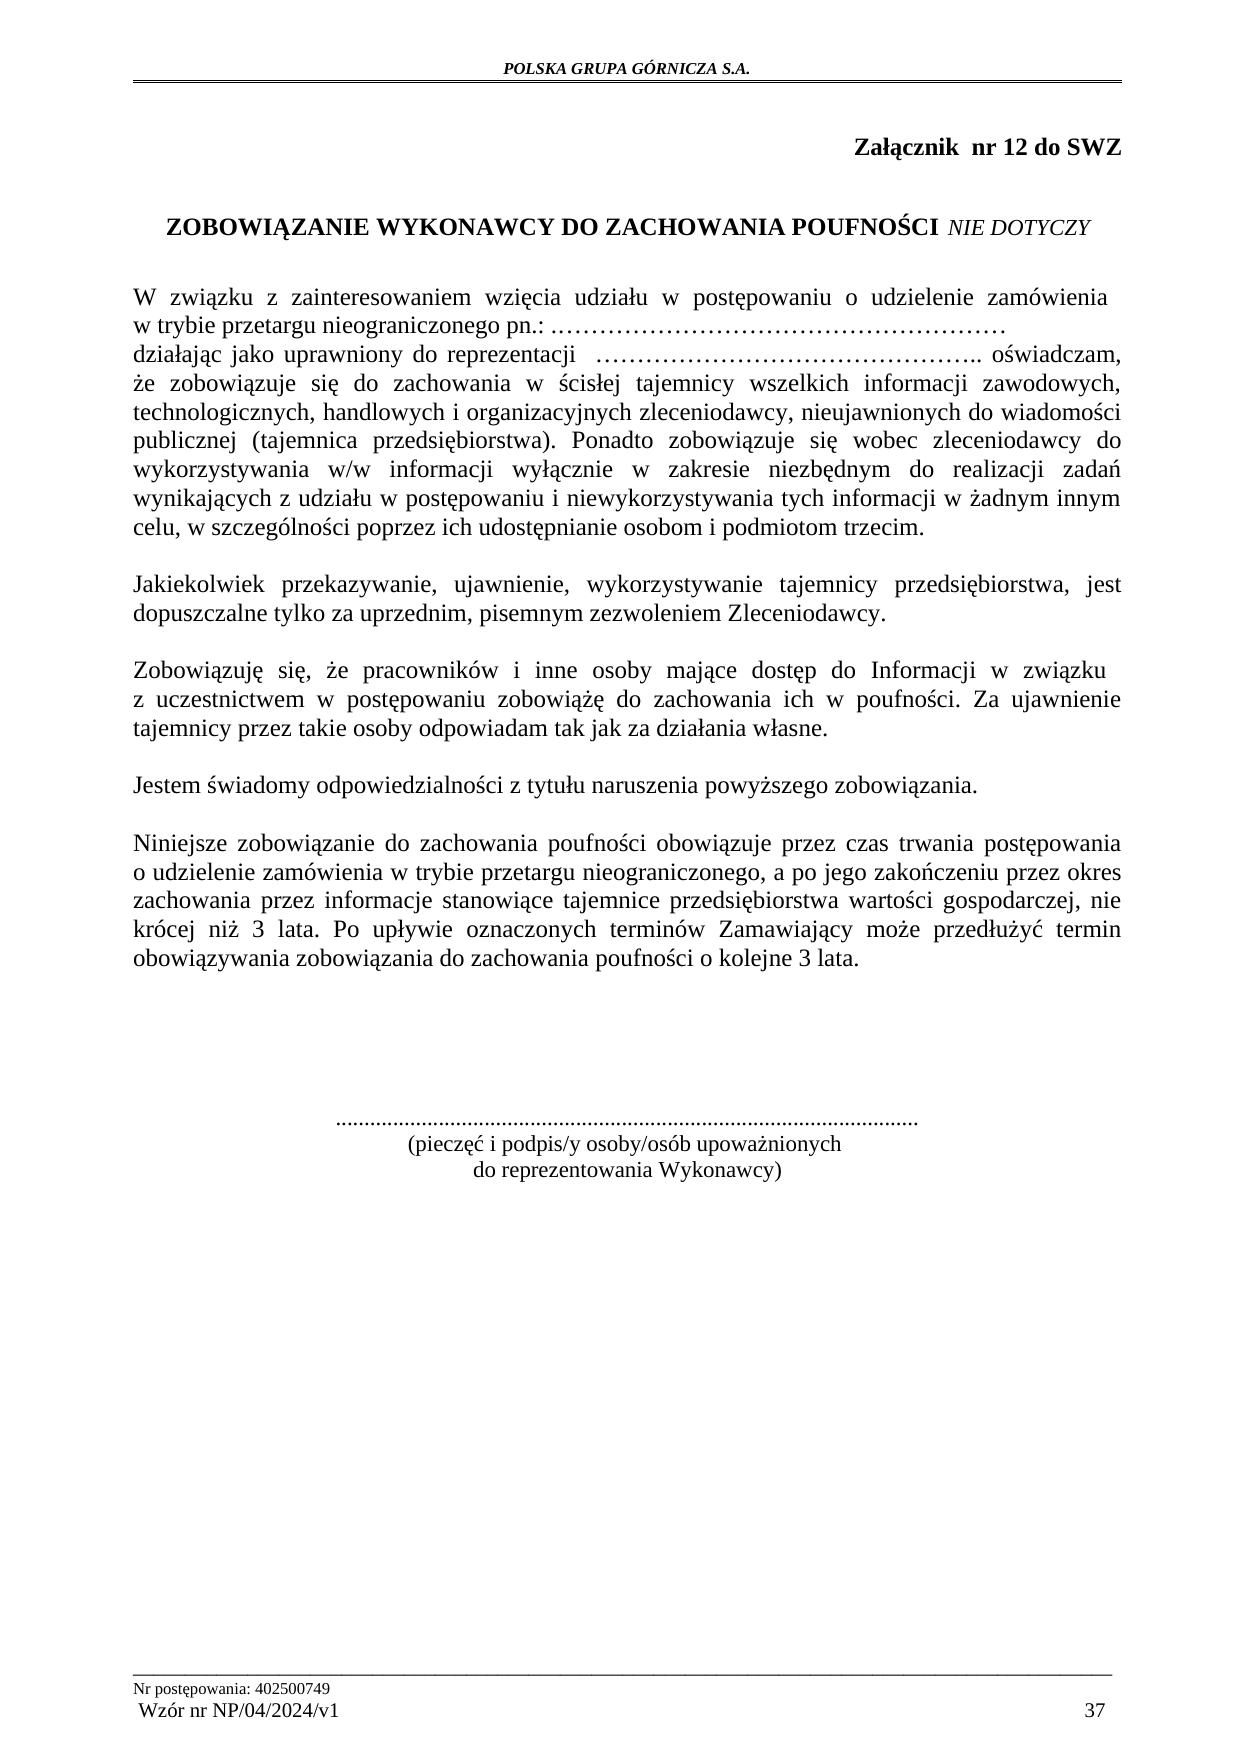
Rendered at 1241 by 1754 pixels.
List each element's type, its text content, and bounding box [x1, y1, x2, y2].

text działając jako uprawniony do reprezentacji ……………………………………….. oświadczam, że zobowiązuje się do zachowania w ścisłej tajemnicy wszelkich informacji zawodowych, technologicznych, handlowych i organizacyjnych zleceniodawcy, nieujawnionych do wiadomości publicznej (tajemnica przedsiębiorstwa). Ponadto zobowiązuje się wobec zleceniodawcy do wykorzystywania w/w informacji wyłącznie w zakresie niezbędnym do realizacji zadań wynikających z udziału w postępowaniu i niewykorzystywania tych informacji w żadnym innym celu, w szczególności poprzez ich udostępnianie osobom i podmiotom trzecim. [133, 339, 1122, 541]
text W związku z zainteresowaniem wzięcia udziału w postępowaniu o udzielenie zamówienia w trybie przetargu nieograniczonego pn.: .……………………………………………… [133, 282, 1122, 339]
text Jakiekolwiek przekazywanie, ujawnienie, wykorzystywanie tajemnicy przedsiębiorstwa, jest dopuszczalne tylko za uprzednim, pisemnym zezwoleniem Zleceniodawcy. [133, 569, 1122, 627]
text Załącznik nr 12 do SWZ [133, 132, 1122, 160]
text ...................................................................................................... [133, 1103, 1122, 1130]
text Jestem świadomy odpowiedzialności z tytułu naruszenia powyższego zobowiązania. [133, 771, 1122, 799]
text Zobowiązuję się, że pracowników i inne osoby mające dostęp do Informacji w związku z uczestnictwem w postępowaniu zobowiążę do zachowania ich w poufności. Za ujawnienie tajemnicy przez takie osoby odpowiadam tak jak za działania własne. [133, 656, 1122, 742]
text ZOBOWIĄZANIE WYKONAWCY DO ZACHOWANIA POUFNOŚCI NIE DOTYCZY [133, 212, 1122, 241]
text (pieczęć i podpis/y osoby/osób upoważnionych do reprezentowania Wykonawcy) [133, 1130, 1122, 1183]
text Niniejsze zobowiązanie do zachowania poufności obowiązuje przez czas trwania postępowania o udzielenie zamówienia w trybie przetargu nieograniczonego, a po jego zakończeniu przez okres zachowania przez informacje stanowiące tajemnice przedsiębiorstwa wartości gospodarczej, nie krócej niż 3 lata. Po upływie oznaczonych terminów Zamawiający może przedłużyć termin obowiązywania zobowiązania do zachowania poufności o kolejne 3 lata. [133, 828, 1122, 972]
